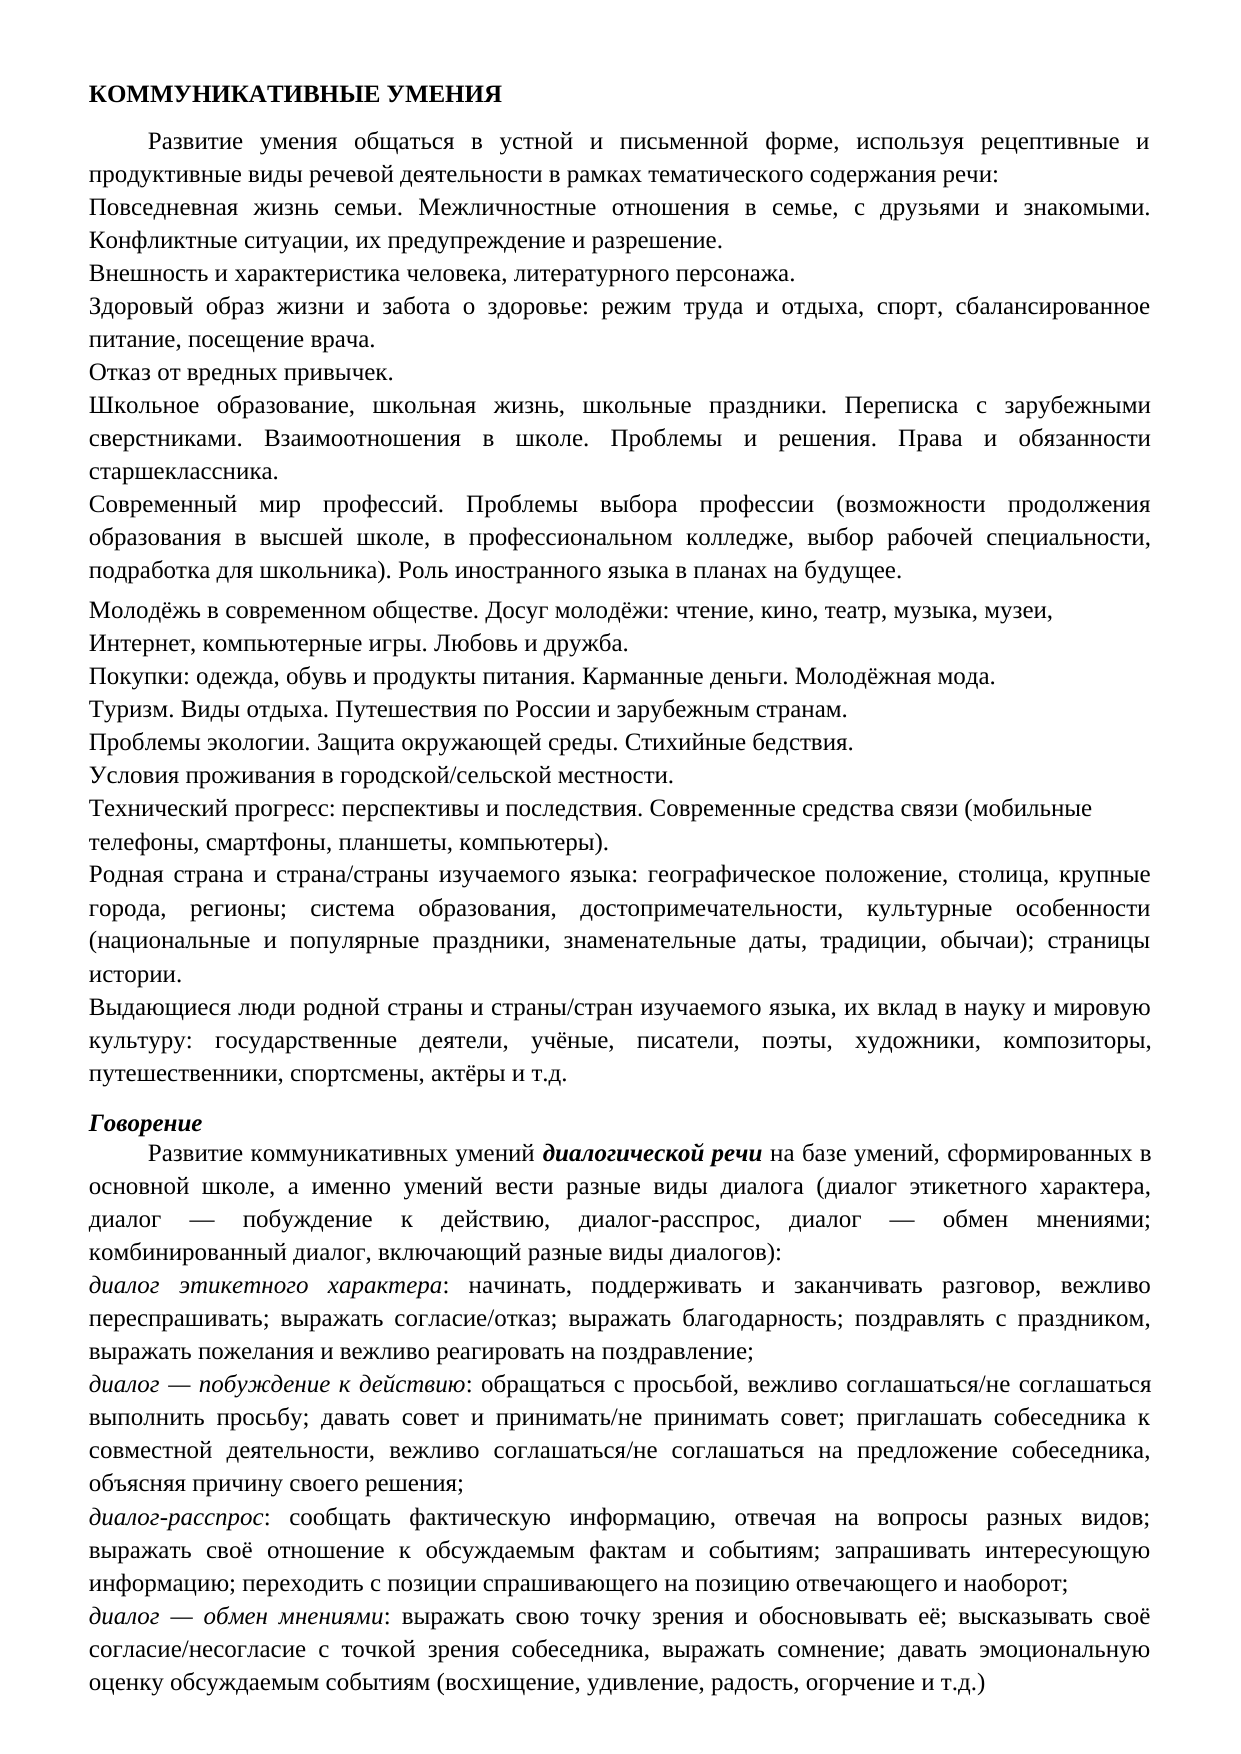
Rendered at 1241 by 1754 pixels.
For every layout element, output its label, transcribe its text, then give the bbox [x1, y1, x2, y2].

text Развитие умения общаться в устной и письменной форме, используя рецептивные и продуктивные виды речевой деятельности в рамках тематического содержания речи: [89, 126, 1151, 188]
text Здоровый образ жизни и забота о здоровье: режим труда и отдыха, спорт, сбалансированное питание, посещение врача. [89, 291, 1151, 353]
text Технический прогресс: перспективы и последствия. Современные средства связи (мобильные телефоны, смартфоны, планшеты, компьютеры). [89, 793, 1163, 855]
text Выдающиеся люди родной страны и страны/стран изучаемого языка, их вклад в науку и мировую культуру: государственные деятели, учёные, писатели, поэты, художники, композиторы, путешественники, спортсмены, актёры и т.д. [89, 992, 1152, 1086]
text Внешность и характеристика человека, литературного персонажа. [89, 258, 1163, 287]
text Развитие коммуникативных умений диалогической речи на базе умений, сформированных в основной школе, а именно умений вести разные виды диалога (диалог этикетного характера, диалог — побуждение к действию, диалог-расспрос, диалог — обмен мнениями; комбинированный диалог, включающий разные виды диалогов): [89, 1138, 1152, 1266]
text Молодёжь в современном обществе. Досуг молодёжи: чтение, кино, театр, музыка, музеи, Интернет, компьютерные игры. Любовь и дружба. [89, 595, 1079, 657]
text диалог этикетного характера: начинать, поддерживать и заканчивать разговор, вежливо переспрашивать; выражать согласие/отказ; выражать благодарность; поздравлять с праздником, выражать пожелания и вежливо реагировать на поздравление; [89, 1270, 1151, 1365]
text диалог-расспрос: сообщать фактическую информацию, отвечая на вопросы разных видов; выражать своё отношение к обсуждаемым фактам и событиям; запрашивать интересующую информацию; переходить с позиции спрашивающего на позицию отвечающего и наоборот; [89, 1502, 1151, 1596]
text КОММУНИКАТИВНЫЕ УМЕНИЯ [89, 79, 1163, 108]
text Покупки: одежда, обувь и продукты питания. Карманные деньги. Молодёжная мода. Туризм. Виды отдыха. Путешествия по России и зарубежным странам. [89, 661, 1079, 723]
text Проблемы экологии. Защита окружающей среды. Стихийные бедствия. Условия проживания в городской/сельской местности. [89, 727, 942, 789]
subtitle Говорение [89, 1108, 1163, 1136]
text Отказ от вредных привычек. [89, 357, 1163, 386]
text Родная страна и страна/страны изучаемого языка: географическое положение, столица, крупные города, регионы; система образования, достопримечательности, культурные особенности (национальные и популярные праздники, знаменательные даты, традиции, обычаи); страницы истории. [89, 859, 1151, 987]
text диалог — обмен мнениями: выражать свою точку зрения и обосновывать её; высказывать своё согласие/несогласие с точкой зрения собеседника, выражать сомнение; давать эмоциональную оценку обсуждаемым событиям (восхищение, удивление, радость, огорчение и т.д.) [89, 1601, 1151, 1696]
text диалог — побуждение к действию: обращаться с просьбой, вежливо соглашаться/не соглашаться выполнить просьбу; давать совет и принимать/не принимать совет; приглашать собеседника к совместной деятельности, вежливо соглашаться/не соглашаться на предложение собеседника, объясняя причину своего решения; [89, 1369, 1152, 1497]
text Школьное образование, школьная жизнь, школьные праздники. Переписка с зарубежными сверстниками. Взаимоотношения в школе. Проблемы и решения. Права и обязанности старшеклассника. [89, 390, 1152, 485]
text Современный мир профессий. Проблемы выбора профессии (возможности продолжения образования в высшей школе, в профессиональном колледже, выбор рабочей специальности, подработка для школьника). Роль иностранного языка в планах на будущее. [89, 489, 1152, 584]
text Повседневная жизнь семьи. Межличностные отношения в семье, с друзьями и знакомыми. Конфликтные ситуации, их предупреждение и разрешение. [89, 192, 1152, 254]
